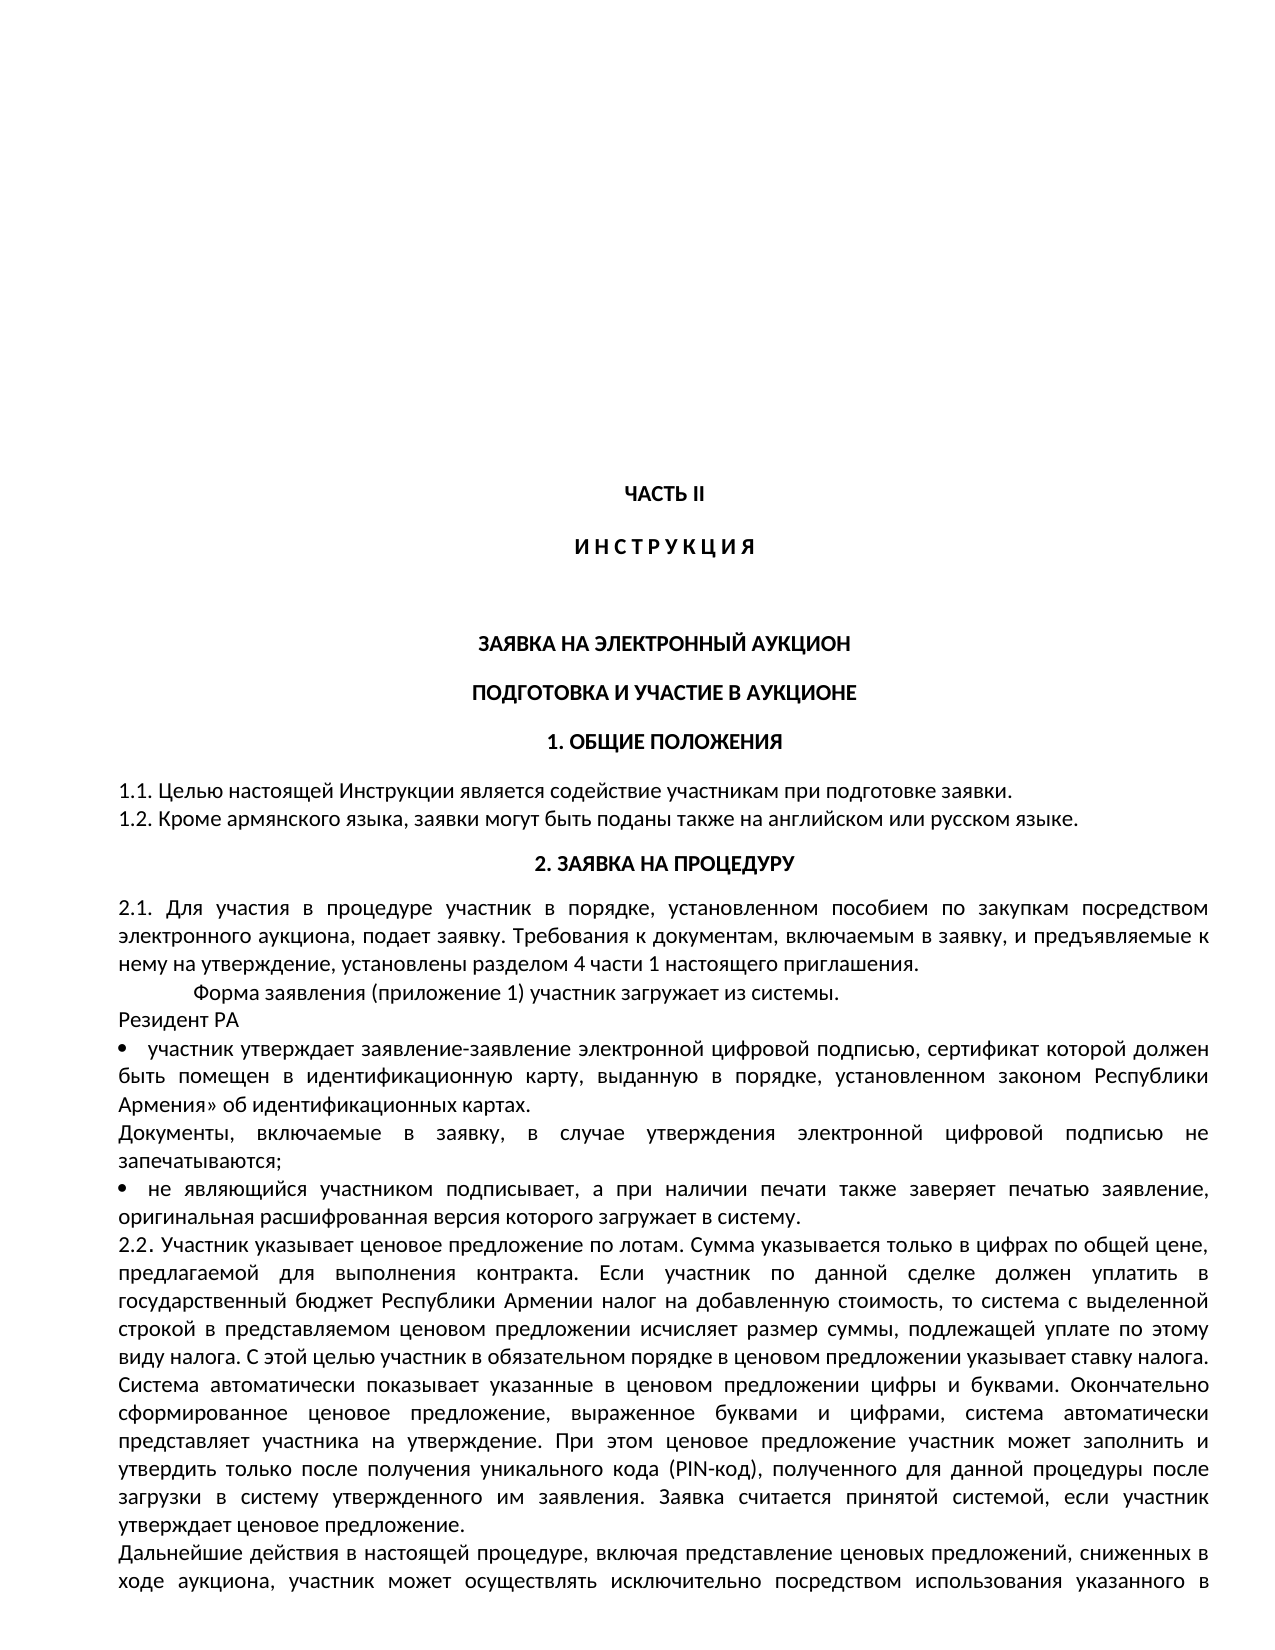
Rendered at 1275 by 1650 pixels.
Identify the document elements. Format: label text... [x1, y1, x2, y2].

text 2. ЗАЯВКА НА ПРОЦЕДУРУ [118, 849, 1211, 877]
text ЗАЯВКА НА ЭЛЕКТРОННЫЙ АУКЦИОН [118, 629, 1211, 658]
text Документы, включаемые в заявку, в случае утверждения электронной цифровой подписью не запечатываются; [118, 1118, 1211, 1174]
text 1. ОБЩИЕ ПОЛОЖЕНИЯ [118, 727, 1211, 755]
list участник утверждает заявление-заявление электронной цифровой подписью, сертификат которой должен быть помещен в идентификационную карту, выданную в порядке, установленном законом Республики Армения» об идентификационных картах. [118, 1034, 1211, 1118]
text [118, 1538, 1211, 1594]
list не являющийся участником подписывает, а при наличии печати также заверяет печатью заявление, оригинальная расшифрованная версия которого загружает в систему. [118, 1174, 1211, 1230]
text 1.2. Кроме армянского языка, заявки могут быть поданы также на английском или русском языке. [118, 804, 1211, 832]
text ЧАСТЬ II [118, 479, 1211, 507]
text ПОДГОТОВКА И УЧАСТИЕ В АУКЦИОНЕ [118, 678, 1211, 706]
text Форма заявления (приложение 1) участник загружает из системы. [118, 978, 1211, 1006]
text 2.1. Для участия в процедуре участник в порядке, установленном пособием по закупкам посредством электронного аукциона, подает заявку. Требования к документам, включаемым в заявку, и предъявляемые к нему на утверждение, установлены разделом 4 части 1 настоящего приглашения. [118, 893, 1211, 978]
text 1.1. Целью настоящей Инструкции является содействие участникам при подготовке заявки. [118, 776, 1211, 804]
text И Н С Т Р У К Ц И Я [118, 532, 1211, 560]
text Резидент РА [118, 1006, 1211, 1034]
text 2.2․ Участник указывает ценовое предложение по лотам. Сумма указывается только в цифрах по общей цене, предлагаемой для выполнения контракта. Если участник по данной сделке должен уплатить в государственный бюджет Республики Армении налог на добавленную стоимость, то система с выделенной строкой в представляемом ценовом предложении исчисляет размер суммы, подлежащей уплате по этому виду налога. С этой целью участник в обязательном порядке в ценовом предложении указывает ставку налога. Система автоматически показывает указанные в ценовом предложении цифры и буквами. Окончательно сформированное ценовое предложение, выраженное буквами и цифрами, система автоматически представляет участника на утверждение. При этом ценовое предложение участник может заполнить и утвердить только после получения уникального кода (PIN-код), полученного для данной процедуры после загрузки в систему утвержденного им заявления. Заявка считается принятой системой, если участник утверждает ценовое предложение. [118, 1230, 1211, 1538]
